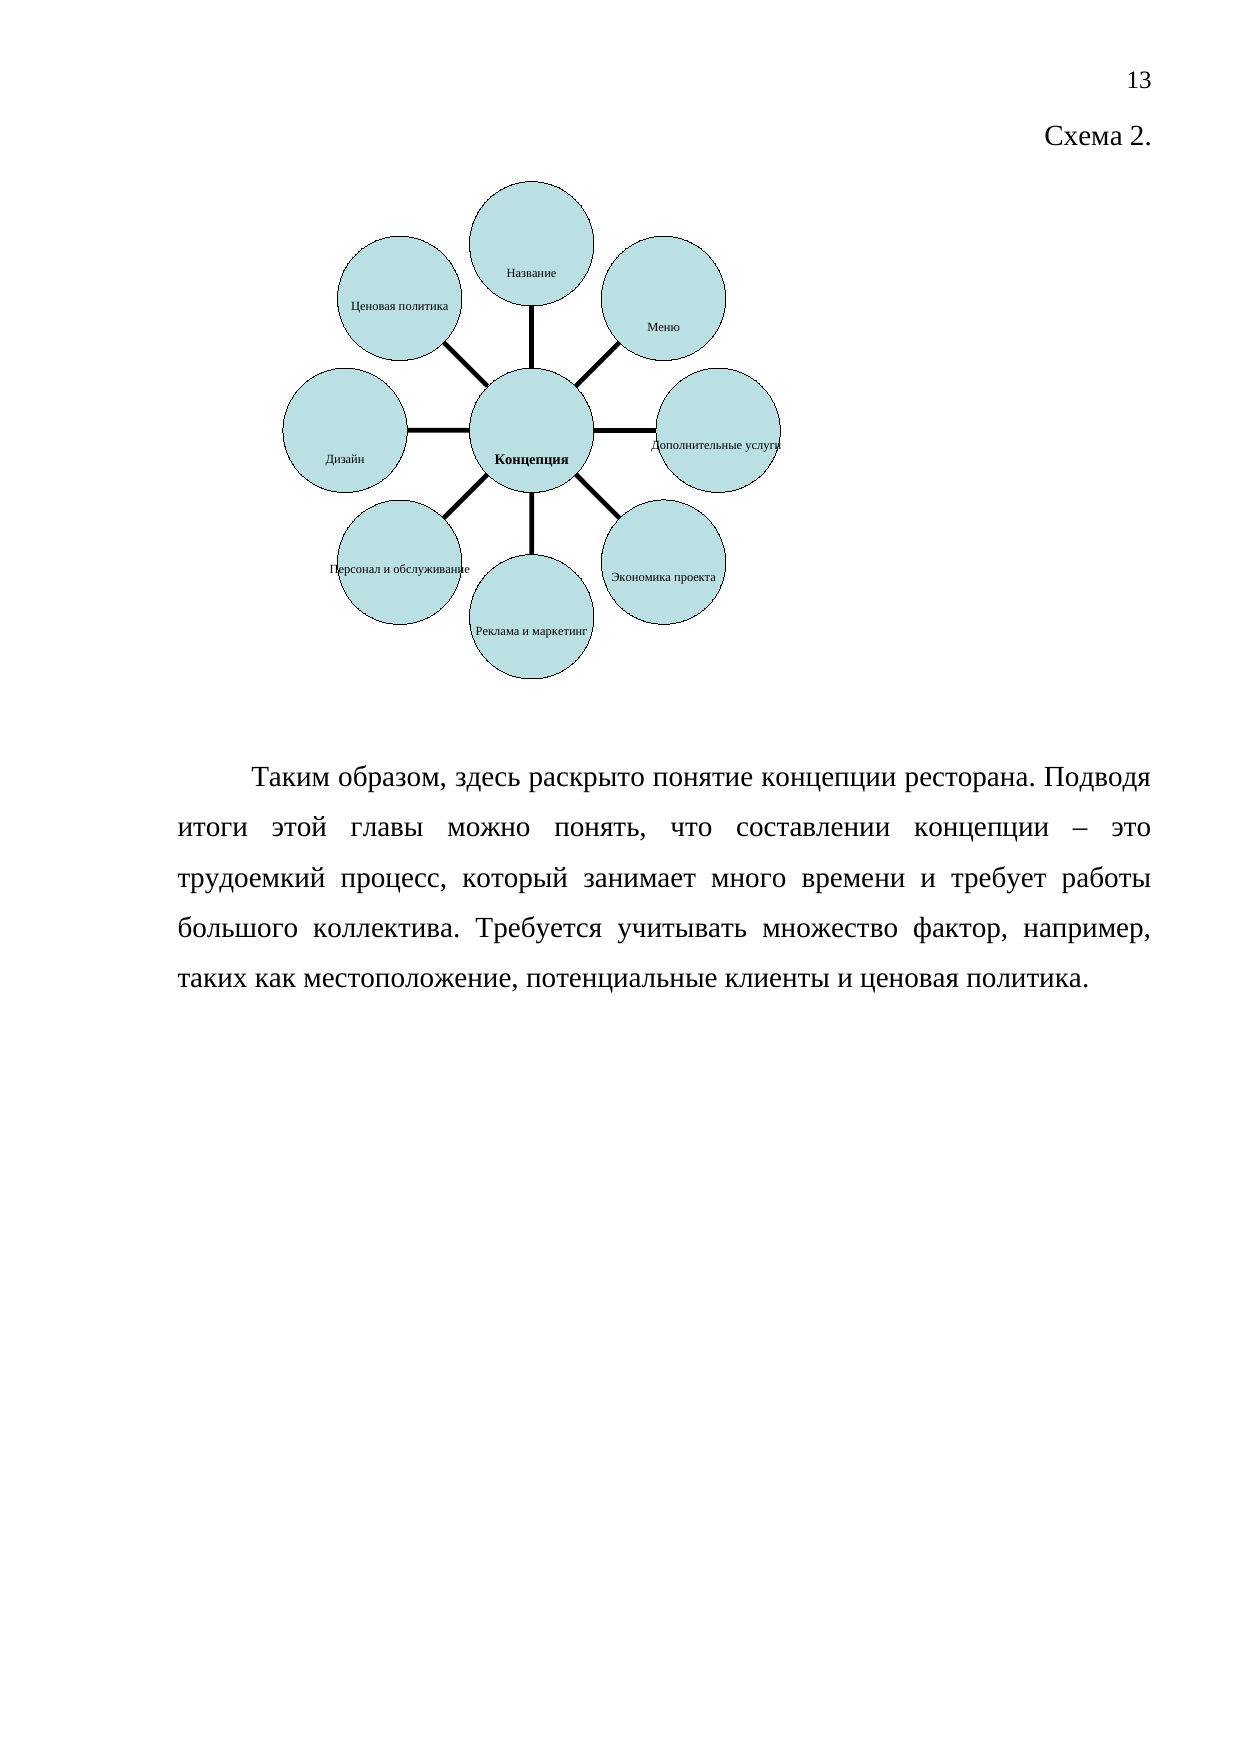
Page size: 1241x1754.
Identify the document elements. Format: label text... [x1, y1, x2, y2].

text Схема 2. [177, 118, 1152, 152]
text Таким образом, здесь раскрыто понятие концепции ресторана. Подводя итоги этой главы можно понять, что составлении концепции – это трудоемкий процесс, который занимает много времени и требует работы большого коллектива. Требуется учитывать множество фактор, например, таких как местоположение, потенциальные клиенты и ценовая политика. [177, 759, 1152, 994]
